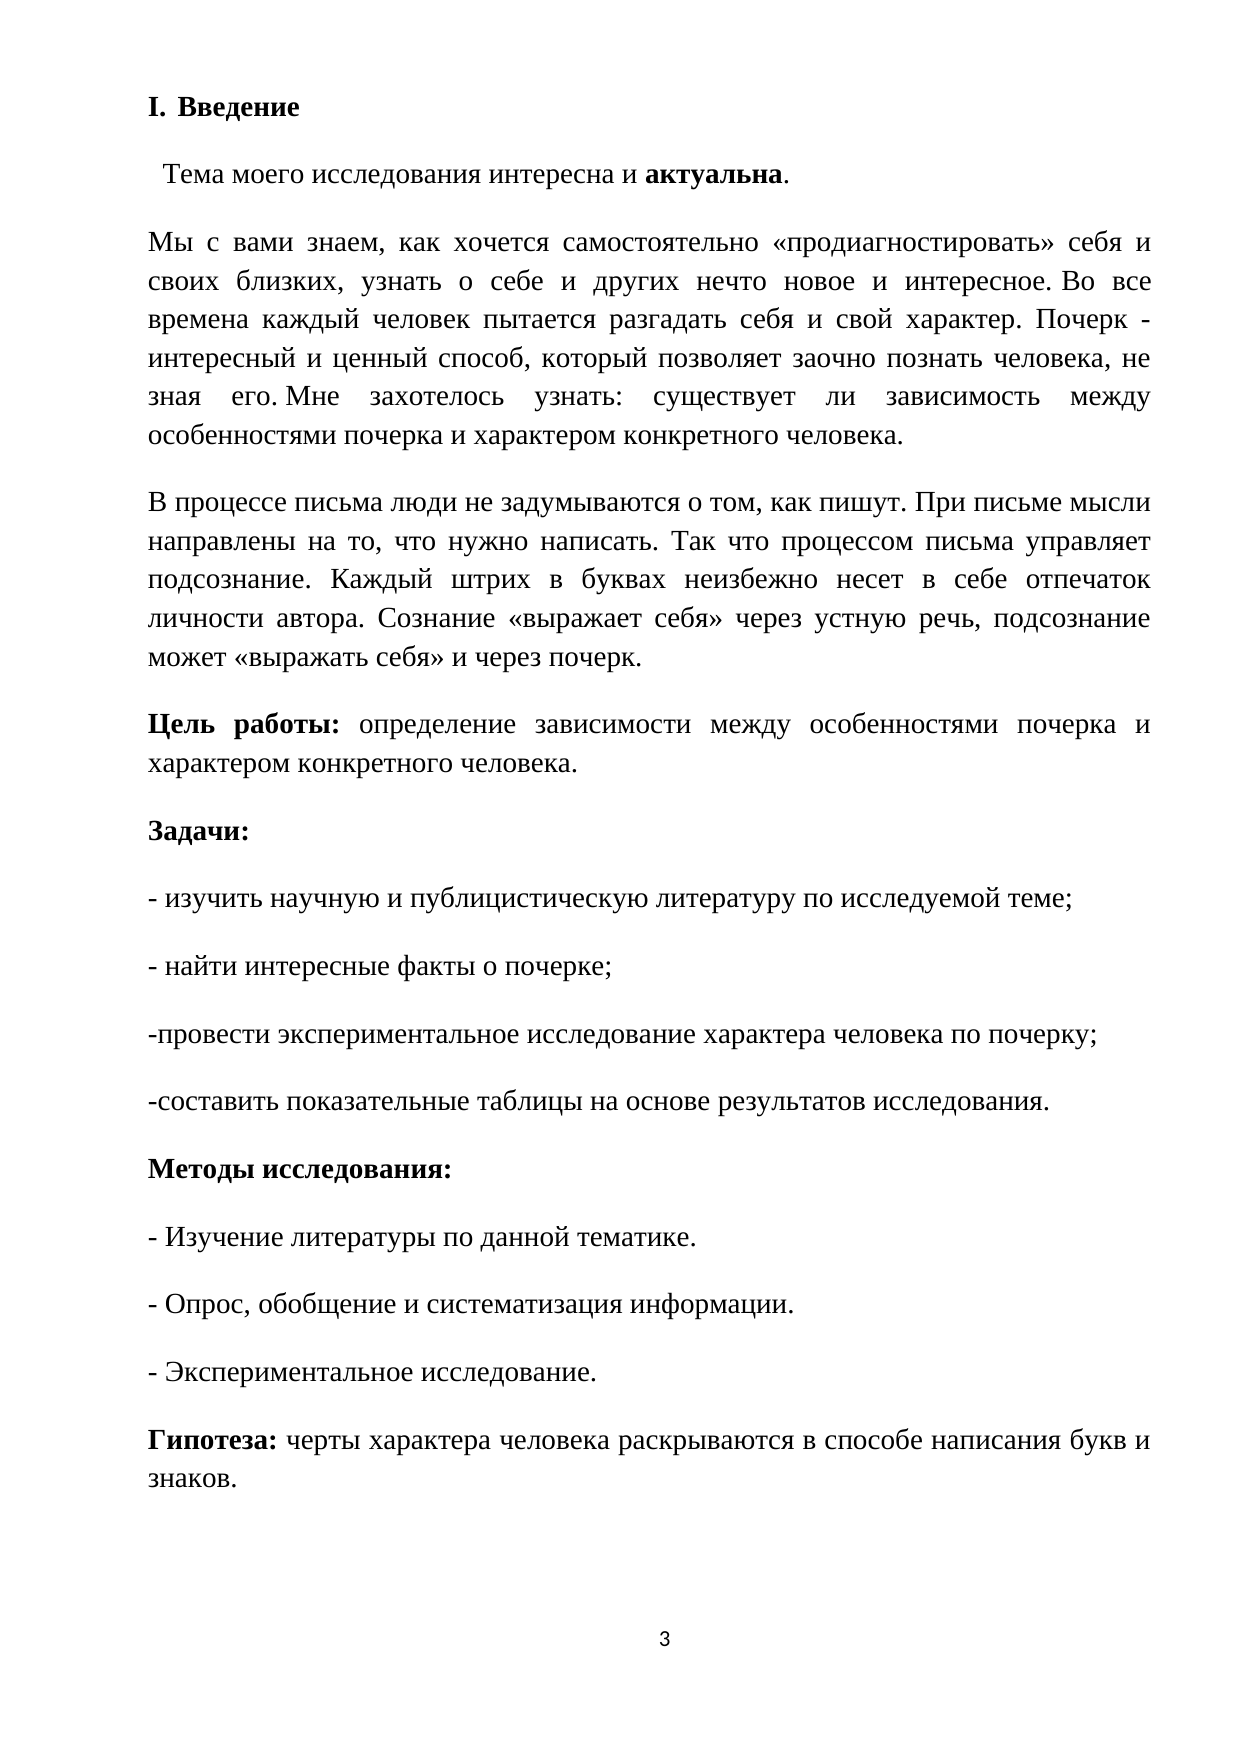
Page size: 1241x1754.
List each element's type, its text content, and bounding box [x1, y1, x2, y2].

text -провести экспериментальное исследование характера человека по почерку; [148, 1016, 1152, 1049]
text - найти интересные факты о почерке; [148, 948, 1152, 982]
text - Экспериментальное исследование. [148, 1354, 1152, 1388]
text Мы с вами знаем, как хочется самостоятельно «продиагностировать» себя и своих близких, узнать о себе и других нечто новое и интересное. Во все времена каждый человек пытается разгадать себя и свой характер. Почерк - интересный и ценный способ, который позволяет заочно познать человека, не зная его. Мне захотелось узнать: существует ли зависимость между особенностями почерка и характером конкретного человека. [148, 224, 1152, 450]
text Задачи: [148, 813, 1152, 846]
text В процессе письма люди не задумываются о том, как пишут. При письме мысли направлены на то, что нужно написать. Так что процессом письма управляет подсознание. Каждый штрих в буквах неизбежно несет в себе отпечаток личности автора. Сознание «выражает себя» через устную речь, подсознание может «выражать себя» и через почерк. [148, 484, 1152, 672]
text Цель работы: определение зависимости между особенностями почерка и характером конкретного человека. [148, 706, 1152, 778]
text - изучить научную и публицистическую литературу по исследуемой теме; [148, 880, 1152, 914]
text Гипотеза: черты характера человека раскрываются в способе написания букв и знаков. [148, 1422, 1152, 1494]
text -составить показательные таблицы на основе результатов исследования. [148, 1083, 1152, 1117]
text - Изучение литературы по данной тематике. [148, 1219, 1152, 1252]
text Методы исследования: [148, 1151, 1152, 1185]
text - Опрос, обобщение и систематизация информации. [148, 1287, 1152, 1320]
list Введение [148, 89, 1152, 122]
text Тема моего исследования интересна и актуальна. [148, 156, 1152, 190]
